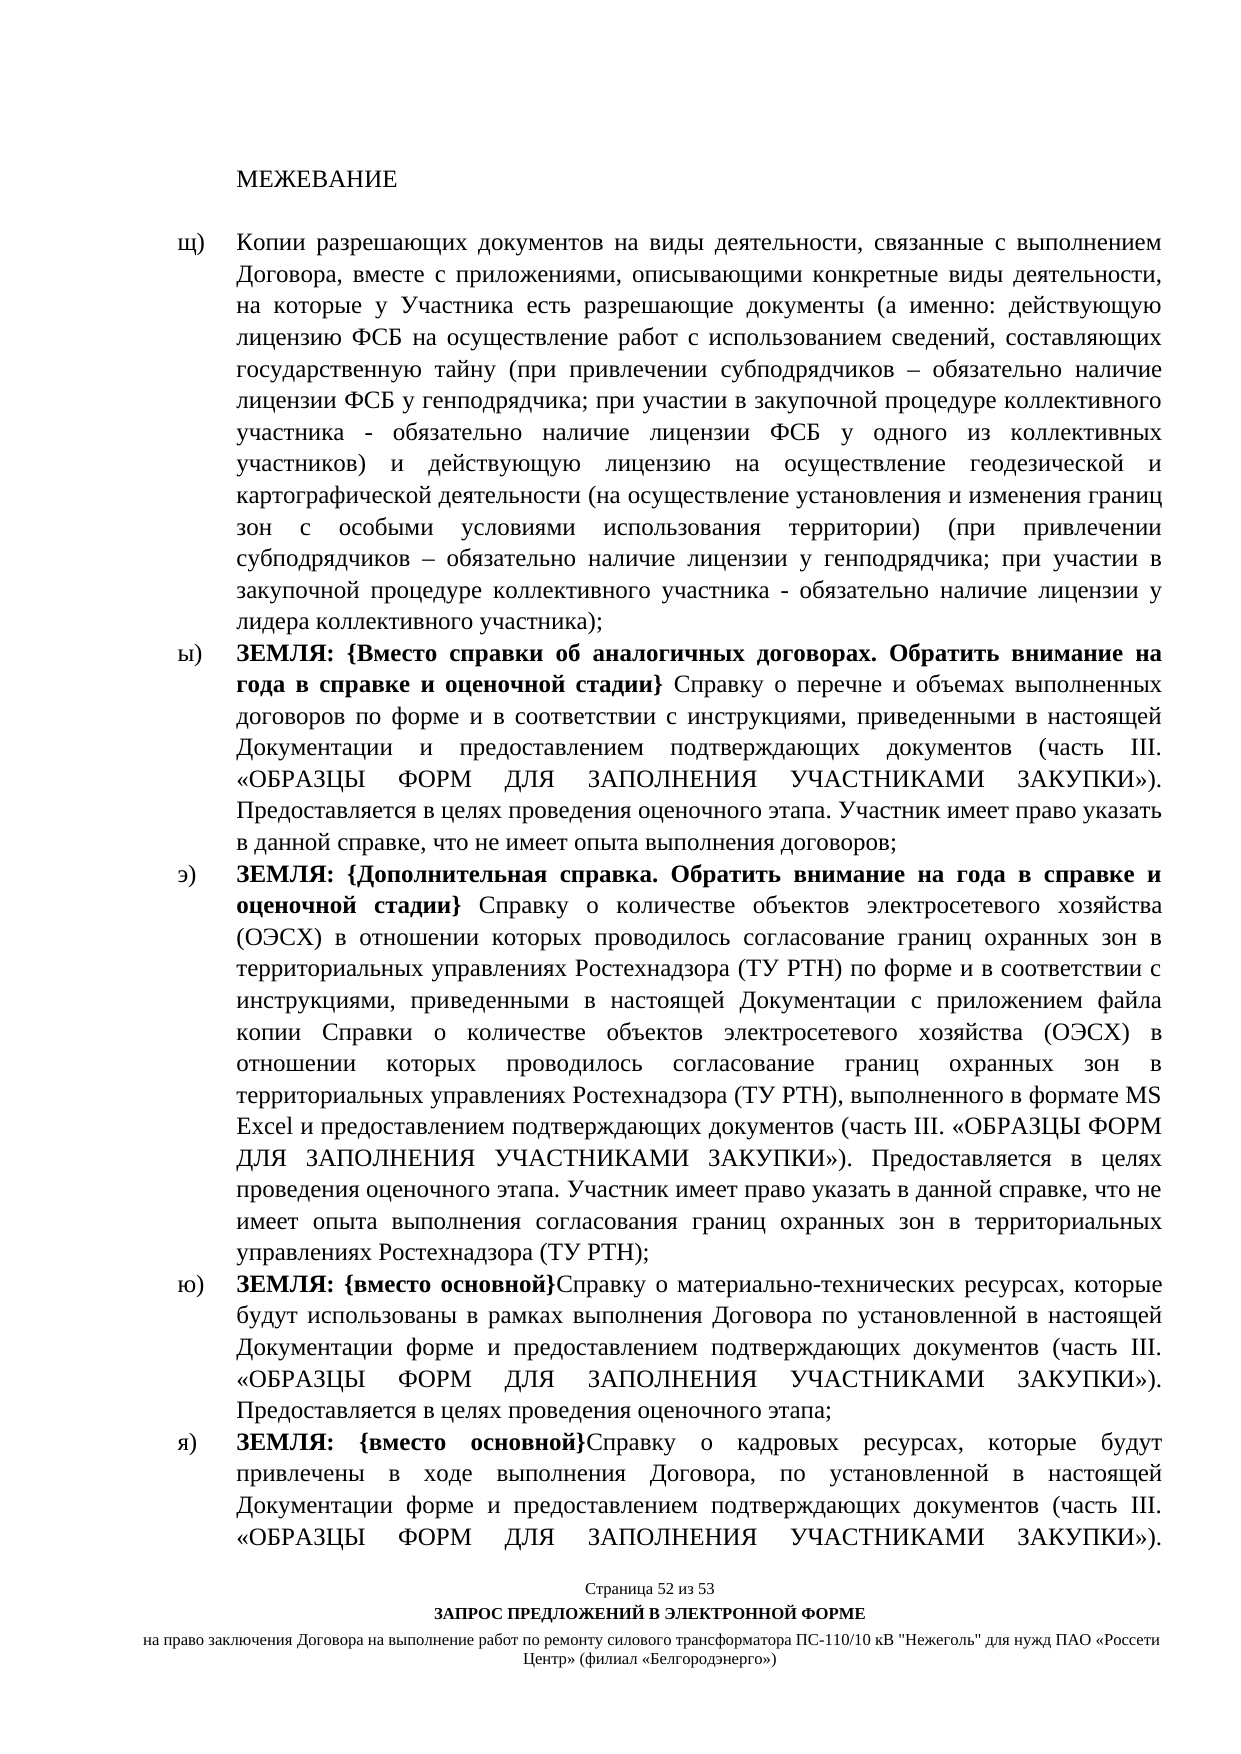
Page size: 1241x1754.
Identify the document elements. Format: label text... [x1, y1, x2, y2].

list Копии разрешающих документов на виды деятельности, связанные с выполнением Договора, вместе с приложениями, описывающими конкретные виды деятельности, на которые у Участника есть разрешающие документы (а именно: действующую лицензию ФСБ на осуществление работ с использованием сведений, составляющих государственную тайну (при привлечении субподрядчиков – обязательно наличие лицензии ФСБ у генподрядчика; при участии в закупочной процедуре коллективного участника - обязательно наличие лицензии ФСБ у одного из коллективных участников) и действующую лицензию на осуществление геодезической и картографической деятельности (на осуществление установления и изменения границ зон с особыми условиями использования территории) (при привлечении субподрядчиков – обязательно наличие лицензии у генподрядчика; при участии в закупочной процедуре коллективного участника - обязательно наличие лицензии у лидера коллективного участника); [177, 227, 1163, 635]
list ЗЕМЛЯ: {вместо основной}Справку о материально-технических ресурсах, которые будут использованы в рамках выполнения Договора по установленной в настоящей Документации форме и предоставлением подтверждающих документов (часть III. «ОБРАЗЦЫ ФОРМ ДЛЯ ЗАПОЛНЕНИЯ УЧАСТНИКАМИ ЗАКУПКИ»). Предоставляется в целях проведения оценочного этапа; [177, 1269, 1163, 1424]
list ЗЕМЛЯ: {Дополнительная справка. Обратить внимание на года в справке и оценочной стадии} Справку о количестве объектов электросетевого хозяйства (ОЭСХ) в отношении которых проводилось согласование границ охранных зон в территориальных управлениях Ростехнадзора (ТУ РТН) по форме и в соответствии с инструкциями, приведенными в настоящей Документации с приложением файла копии Справки о количестве объектов электросетевого хозяйства (ОЭСХ) в отношении которых проводилось согласование границ охранных зон в территориальных управлениях Ростехнадзора (ТУ РТН), выполненного в формате MS Excel и предоставлением подтверждающих документов (часть III. «ОБРАЗЦЫ ФОРМ ДЛЯ ЗАПОЛНЕНИЯ УЧАСТНИКАМИ ЗАКУПКИ»). Предоставляется в целях проведения оценочного этапа. Участник имеет право указать в данной справке, что не имеет опыта выполнения согласования границ охранных зон в территориальных управлениях Ростехнадзора (ТУ РТН); [177, 859, 1163, 1266]
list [177, 1427, 1163, 1550]
text МЕЖЕВАНИЕ [236, 164, 1163, 193]
list ЗЕМЛЯ: {Вместо справки об аналогичных договорах. Обратить внимание на года в справке и оценочной стадии} Справку о перечне и объемах выполненных договоров по форме и в соответствии с инструкциями, приведенными в настоящей Документации и предоставлением подтверждающих документов (часть III. «ОБРАЗЦЫ ФОРМ ДЛЯ ЗАПОЛНЕНИЯ УЧАСТНИКАМИ ЗАКУПКИ»). Предоставляется в целях проведения оценочного этапа. Участник имеет право указать в данной справке, что не имеет опыта выполнения договоров; [177, 638, 1163, 856]
